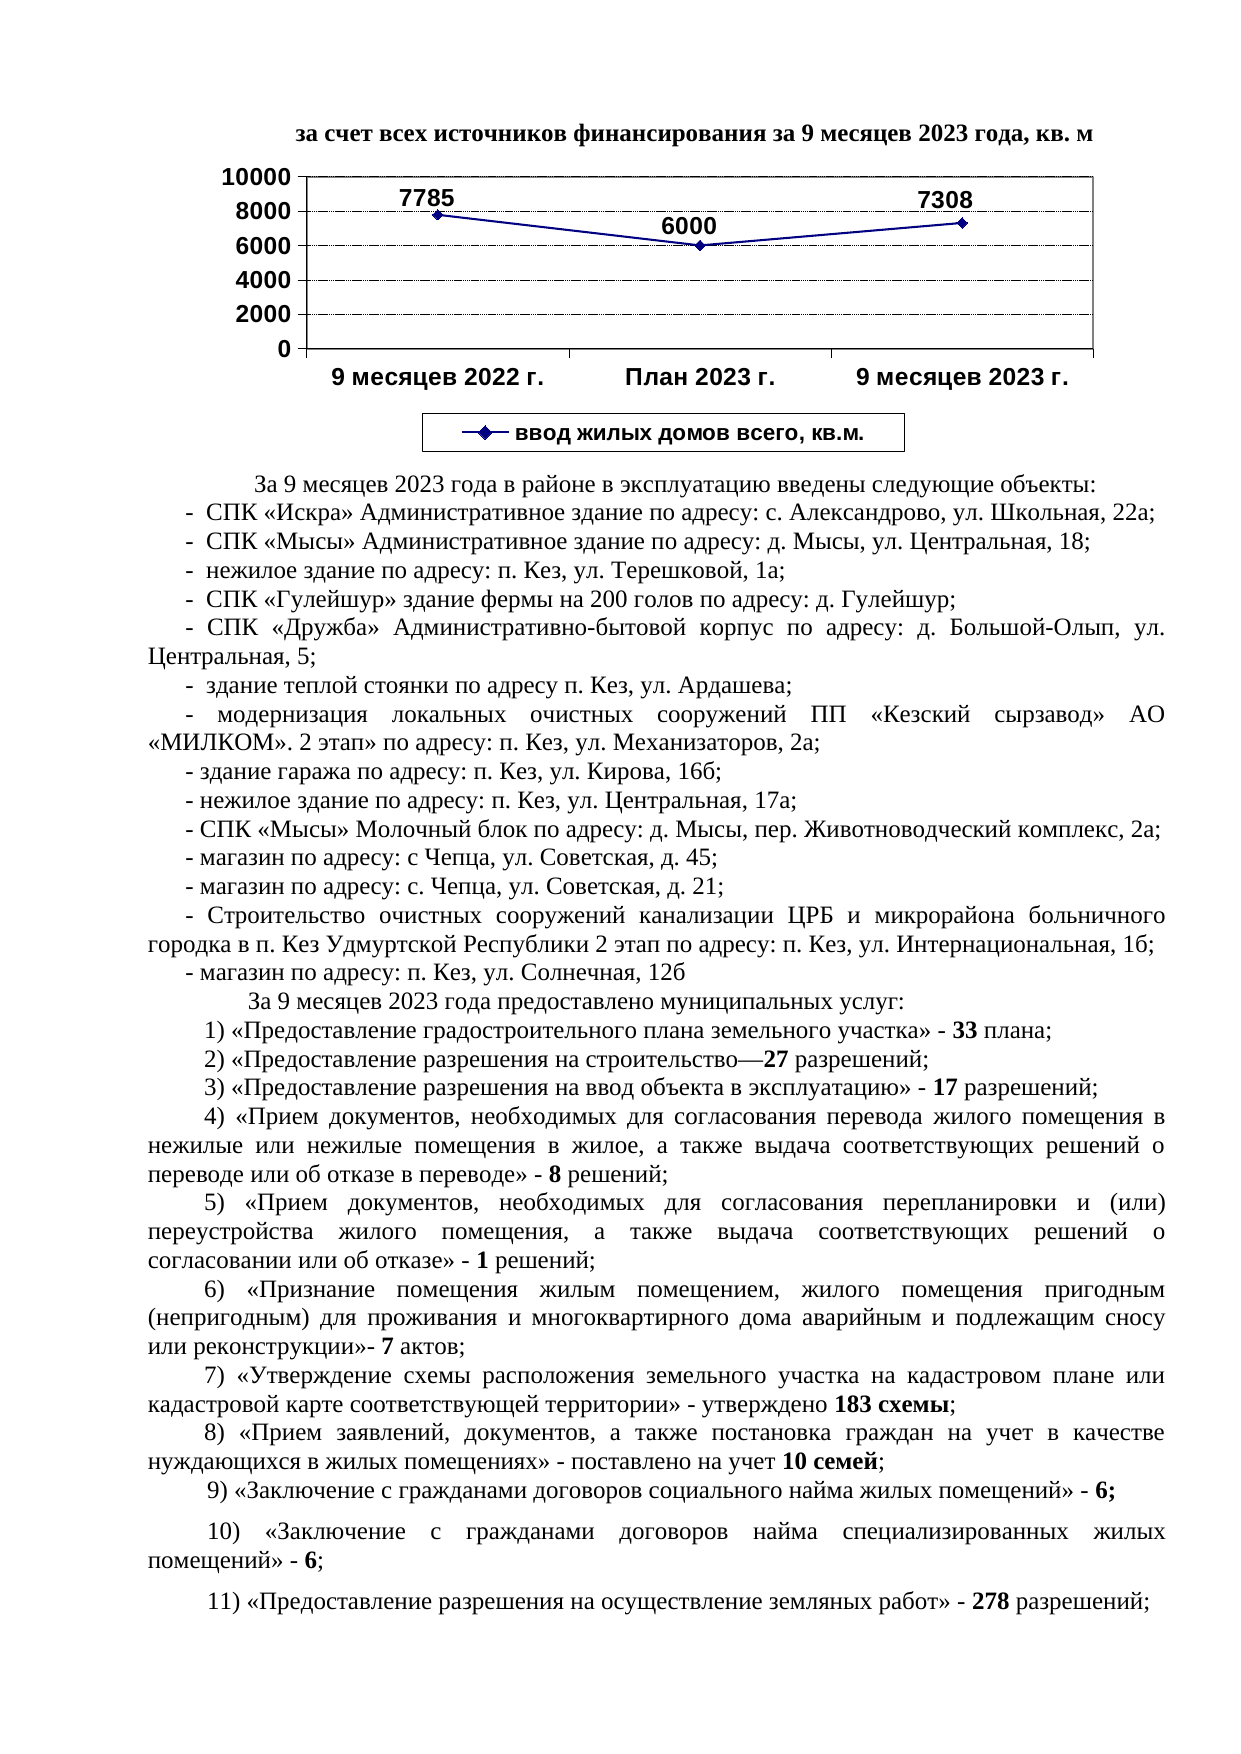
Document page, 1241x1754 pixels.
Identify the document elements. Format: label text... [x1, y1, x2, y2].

text - здание гаража по адресу: п. Кез, ул. Кирова, 16б; [148, 756, 1166, 785]
text - Строительство очистных сооружений канализации ЦРБ и микрорайона больничного городка в п. Кез Удмуртской Республики 2 этап по адресу: п. Кез, ул. Интернациональная, 1б; [148, 900, 1166, 957]
text 7) «Утверждение схемы расположения земельного участка на кадастровом плане или кадастровой карте соответствующей территории» - утверждено 183 схемы; [148, 1360, 1166, 1417]
text 3) «Предоставление разрешения на ввод объекта в эксплуатацию» - 17 разрешений; [148, 1072, 1166, 1101]
text за счет всех источников финансирования за 9 месяцев 2023 года, кв. м [148, 118, 1166, 469]
text 6) «Признание помещения жилым помещением, жилого помещения пригодным (непригодным) для проживания и многоквартирного дома аварийным и подлежащим сносу или реконструкции»- 7 актов; [148, 1274, 1166, 1360]
text - модернизация локальных очистных сооружений ПП «Кезский сырзавод» АО «МИЛКОМ». 2 этап» по адресу: п. Кез, ул. Механизаторов, 2а; [148, 699, 1166, 756]
text 1) «Предоставление градостроительного плана земельного участка» - 33 плана; [148, 1015, 1166, 1044]
text 2) «Предоставление разрешения на строительство—27 разрешений; [148, 1044, 1166, 1072]
text - СПК «Искра» Административное здание по адресу: с. Александрово, ул. Школьная, 22а; [148, 497, 1166, 526]
text - СПК «Мысы» Молочный блок по адресу: д. Мысы, пер. Животноводческий комплекс, 2а; [148, 814, 1166, 842]
text За 9 месяцев 2023 года предоставлено муниципальных услуг: [148, 986, 1166, 1015]
text 9) «Заключение с гражданами договоров социального найма жилых помещений» - 6; [148, 1475, 1166, 1504]
text За 9 месяцев 2023 года в районе в эксплуатацию введены следующие объекты: [148, 469, 1166, 497]
text - нежилое здание по адресу: п. Кез, ул. Терешковой, 1а; [148, 555, 1166, 584]
text 5) «Прием документов, необходимых для согласования перепланировки и (или) переустройства жилого помещения, а также выдача соответствующих решений о согласовании или об отказе» - 1 решений; [148, 1187, 1166, 1274]
text - СПК «Гулейшур» здание фермы на 200 голов по адресу: д. Гулейшур; [148, 584, 1166, 612]
text - нежилое здание по адресу: п. Кез, ул. Центральная, 17а; [148, 785, 1166, 814]
text - магазин по адресу: п. Кез, ул. Солнечная, 12б [148, 957, 1166, 986]
text - СПК «Мысы» Административное здание по адресу: д. Мысы, ул. Центральная, 18; [148, 526, 1166, 555]
text - магазин по адресу: с Чепца, ул. Советская, д. 45; [148, 842, 1166, 871]
text - магазин по адресу: с. Чепца, ул. Советская, д. 21; [148, 871, 1166, 900]
text 10) «Заключение с гражданами договоров найма специализированных жилых помещений» - 6; [148, 1516, 1166, 1574]
text 11) «Предоставление разрешения на осуществление земляных работ» - 278 разрешений; [148, 1586, 1166, 1615]
text 4) «Прием документов, необходимых для согласования перевода жилого помещения в нежилые или нежилые помещения в жилое, а также выдача соответствующих решений о переводе или об отказе в переводе» - 8 решений; [148, 1101, 1166, 1187]
text - здание теплой стоянки по адресу п. Кез, ул. Ардашева; [148, 670, 1166, 699]
text - СПК «Дружба» Административно-бытовой корпус по адресу: д. Большой-Олып, ул. Центральная, 5; [148, 612, 1166, 670]
text 8) «Прием заявлений, документов, а также постановка граждан на учет в качестве нуждающихся в жилых помещениях» - поставлено на учет 10 семей; [148, 1417, 1166, 1475]
